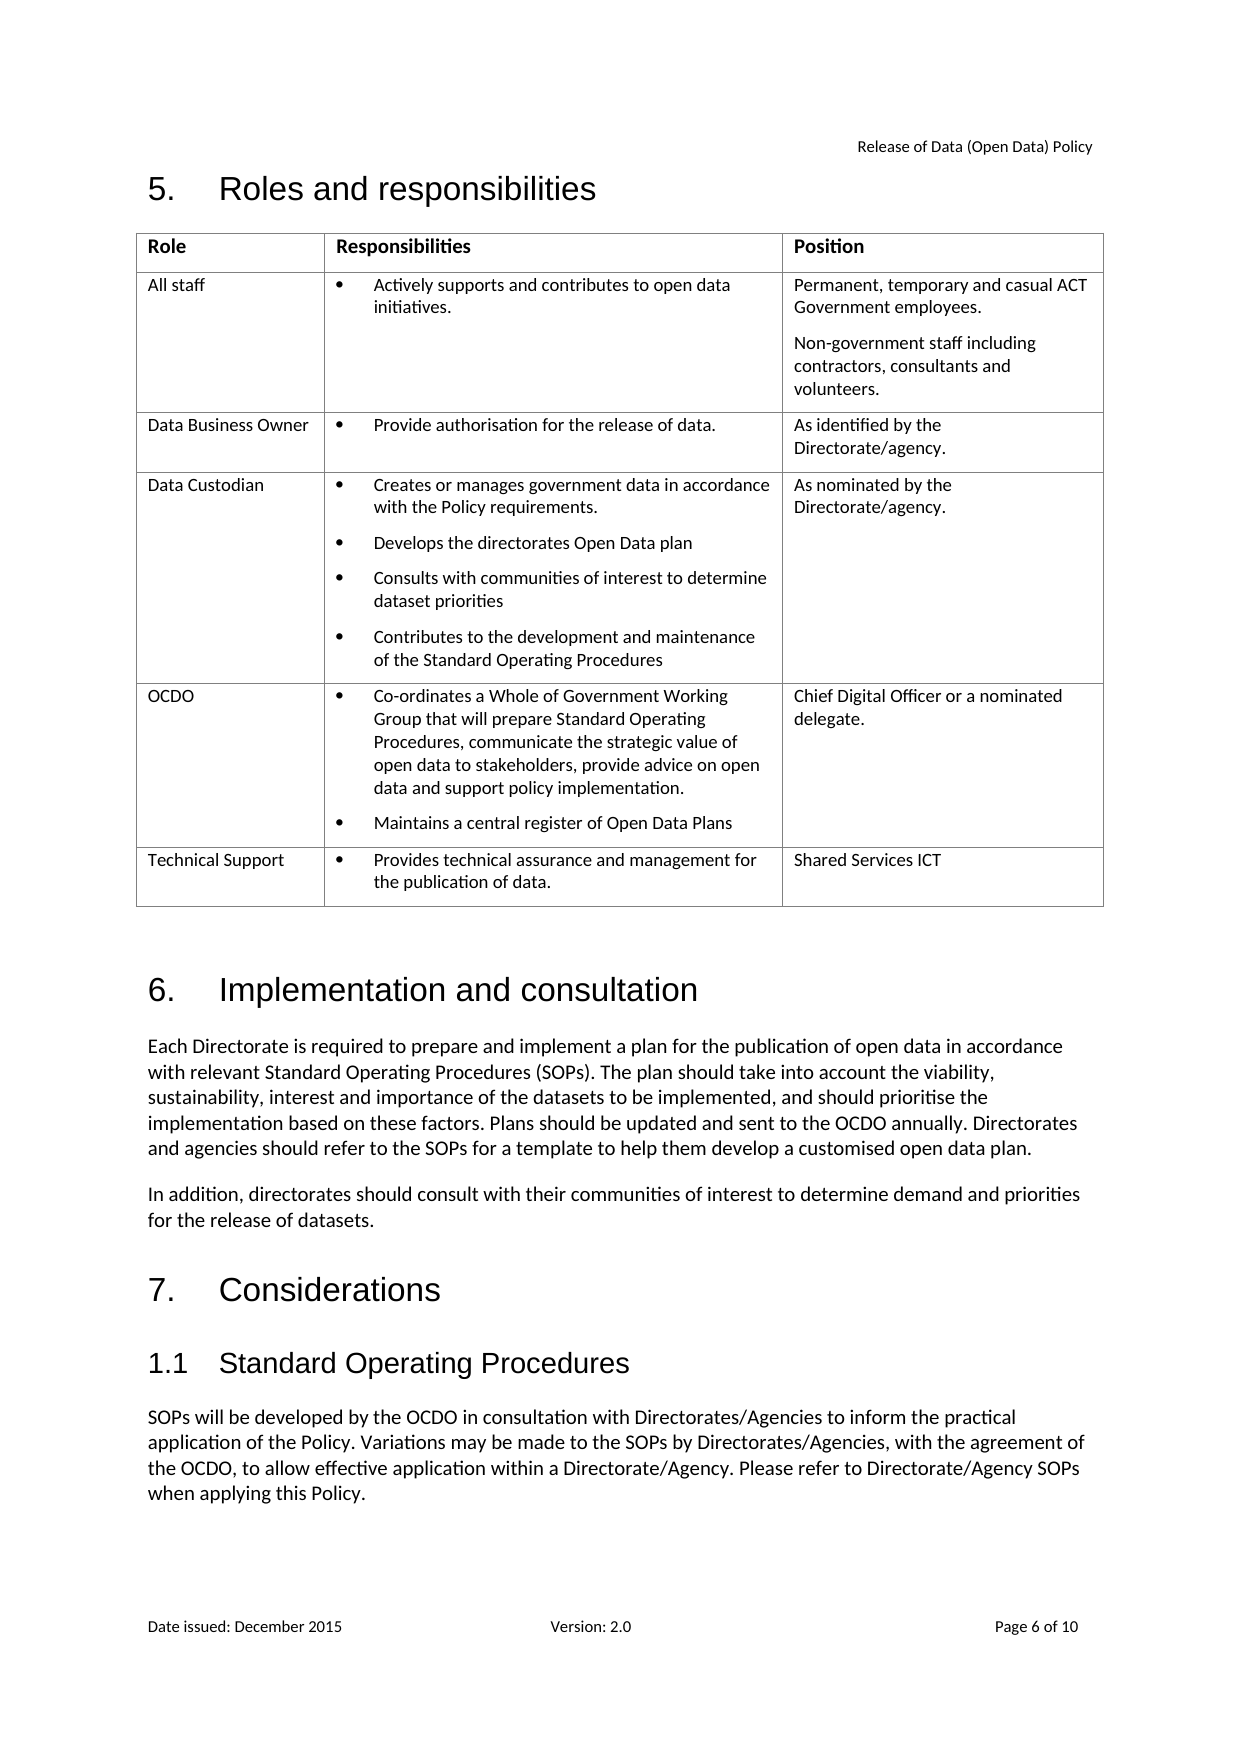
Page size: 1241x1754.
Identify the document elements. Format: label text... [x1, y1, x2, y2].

subtitle Considerations [148, 1270, 1092, 1308]
table_cell Chief Digital Officer or a nominated delegate. [783, 684, 1103, 847]
table_cell Data Business Owner [137, 413, 324, 472]
table_cell All staff [137, 273, 324, 412]
table_header Role [137, 234, 324, 272]
table_cell As nominated by the Directorate/agency. [783, 473, 1103, 683]
text In addition, directorates should consult with their communities of interest to determine demand and priorities for the release of datasets. [148, 1181, 1092, 1232]
table_cell Technical Support [137, 848, 324, 906]
table_cell Provides technical assurance and management for the publication of data. [325, 848, 782, 906]
table_cell Creates or manages government data in accordance with the Policy requirements. Develops the directorates Open Data plan Consults with communities of interest to determine dataset priorities Contributes to the development and maintenance of the Standard Operating Procedures [325, 473, 782, 683]
subtitle Implementation and consultation [148, 970, 1092, 1008]
table_cell OCDO [137, 684, 324, 847]
text SOPs will be developed by the OCDO in consultation with Directorates/Agencies to inform the practical application of the Policy. Variations may be made to the SOPs by Directorates/Agencies, with the agreement of the OCDO, to allow effective application within a Directorate/Agency. Please refer to Directorate/Agency SOPs when applying this Policy. [148, 1404, 1092, 1506]
table_cell Shared Services ICT [783, 848, 1103, 906]
subtitle Roles and responsibilities [148, 169, 1092, 208]
table_cell Co-ordinates a Whole of Government Working Group that will prepare Standard Operating Procedures, communicate the strategic value of open data to stakeholders, provide advice on open data and support policy implementation. Maintains a central register of Open Data Plans [325, 684, 782, 847]
table_header Position [783, 234, 1103, 272]
text Each Directorate is required to prepare and implement a plan for the publication of open data in accordance with relevant Standard Operating Procedures (SOPs). The plan should take into account the viability, sustainability, interest and importance of the datasets to be implemented, and should prioritise the implementation based on these factors. Plans should be updated and sent to the OCDO annually. Directorates and agencies should refer to the SOPs for a template to help them develop a customised open data plan. [148, 1033, 1092, 1161]
table_cell As identified by the Directorate/agency. [783, 413, 1103, 472]
table_cell Actively supports and contributes to open data initiatives. [325, 273, 782, 412]
table_cell Permanent, temporary and casual ACT Government employees. Non-government staff including contractors, consultants and volunteers. [783, 273, 1103, 412]
subtitle Standard Operating Procedures [148, 1346, 1092, 1379]
table_cell Provide authorisation for the release of data. [325, 413, 782, 472]
table_header Responsibilities [325, 234, 782, 272]
table_cell Data Custodian [137, 473, 324, 683]
